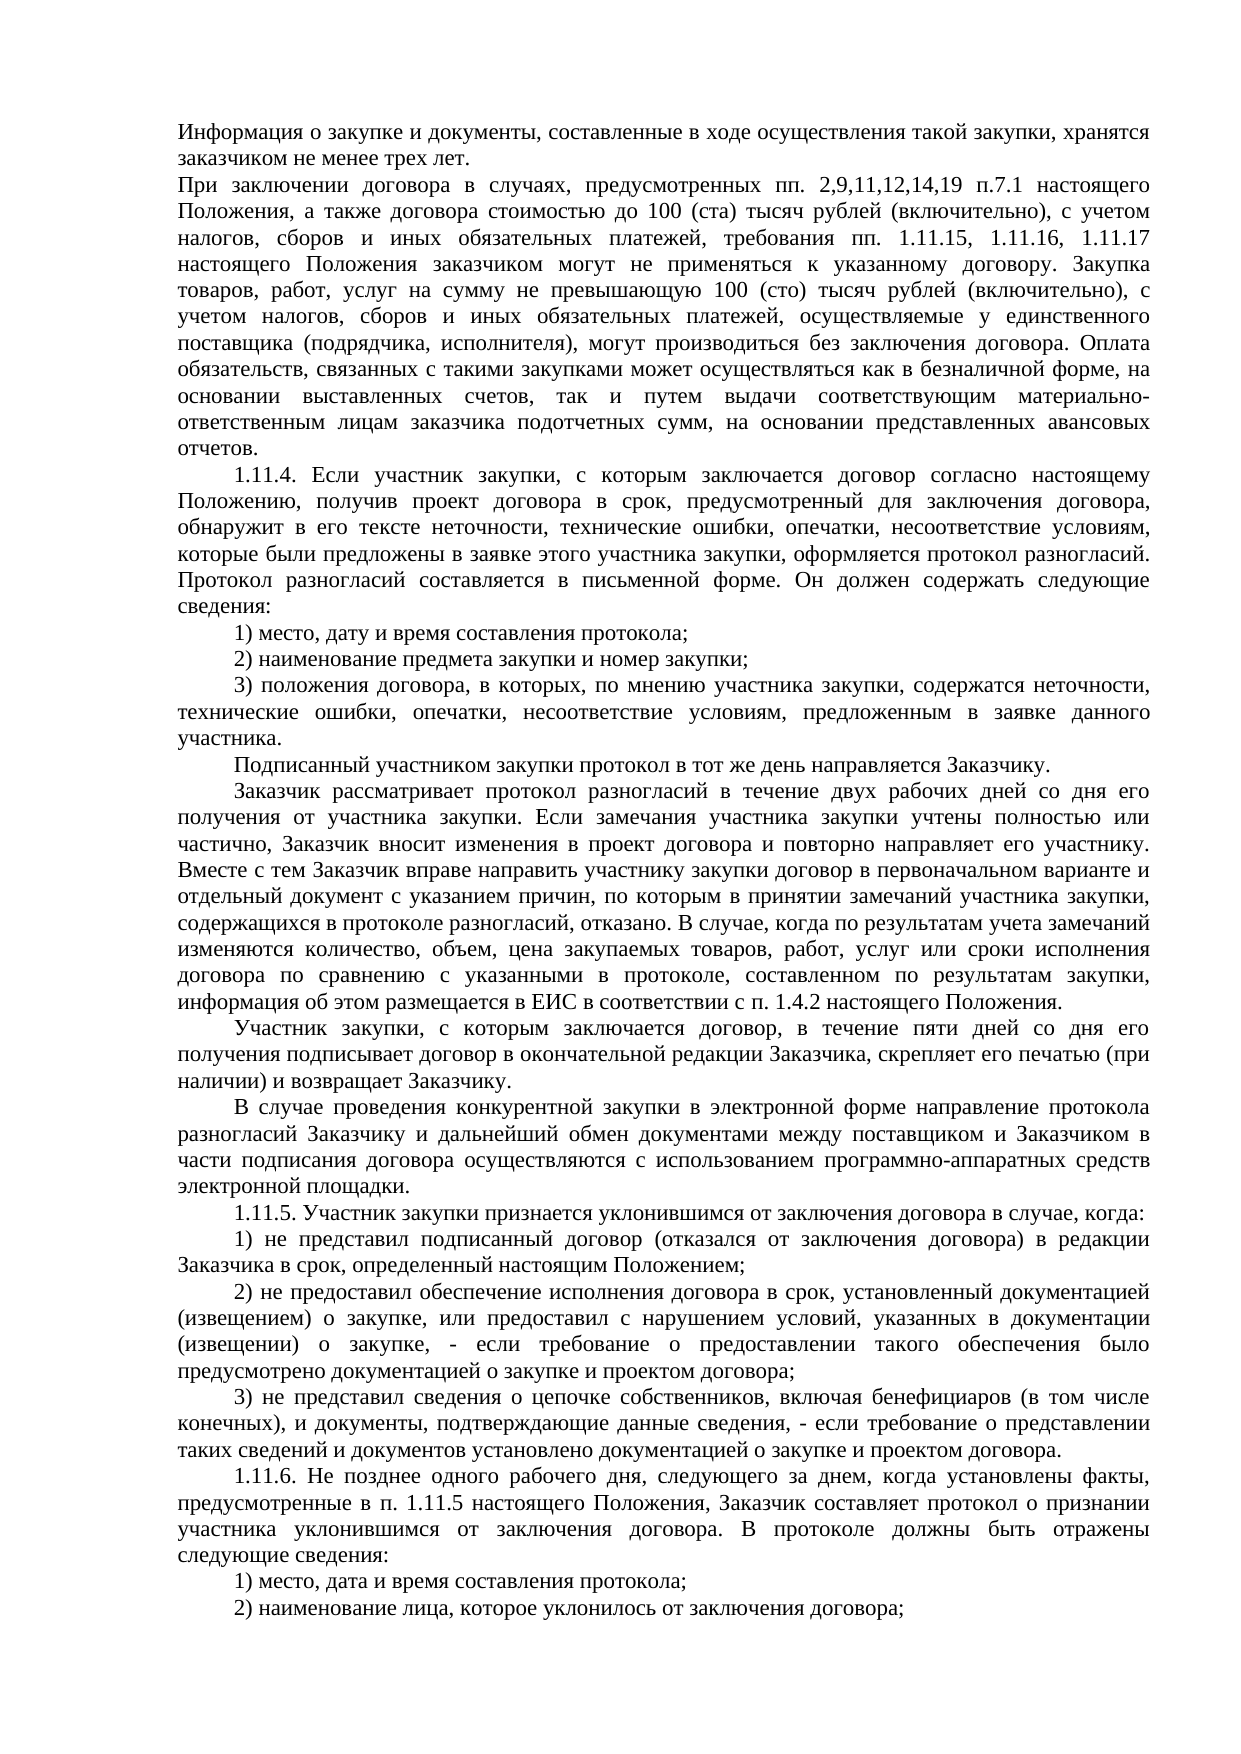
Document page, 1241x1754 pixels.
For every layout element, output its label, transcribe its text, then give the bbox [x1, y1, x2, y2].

text 3) не представил сведения о цепочке собственников, включая бенефициаров (в том числе конечных), и документы, подтверждающие данные сведения, - если требование о представлении таких сведений и документов установлено документацией о закупке и проектом договора. [177, 1383, 1152, 1462]
text Информация о закупке и документы, составленные в ходе осуществления такой закупки, хранятся заказчиком не менее трех лет. [177, 118, 1152, 171]
text 1.11.6. Не позднее одного рабочего дня, следующего за днем, когда установлены факты, предусмотренные в п. 1.11.5 настоящего Положения, Заказчик составляет протокол о признании участника уклонившимся от заключения договора. В протоколе должны быть отражены следующие сведения: [177, 1462, 1152, 1568]
text 1) место, дата и время составления протокола; [177, 1568, 1152, 1594]
text 1.11.4. Если участник закупки, с которым заключается договор согласно настоящему Положению, получив проект договора в срок, предусмотренный для заключения договора, обнаружит в его тексте неточности, технические ошибки, опечатки, несоответствие условиям, которые были предложены в заявке этого участника закупки, оформляется протокол разногласий. Протокол разногласий составляется в письменной форме. Он должен содержать следующие сведения: [177, 461, 1152, 619]
text 3) положения договора, в которых, по мнению участника закупки, содержатся неточности, технические ошибки, опечатки, несоответствие условиям, предложенным в заявке данного участника. [177, 672, 1152, 751]
text 2) наименование лица, которое уклонилось от заключения договора; [177, 1594, 1152, 1620]
text Заказчик рассматривает протокол разногласий в течение двух рабочих дней со дня его получения от участника закупки. Если замечания участника закупки учтены полностью или частично, Заказчик вносит изменения в проект договора и повторно направляет его участнику. Вместе с тем Заказчик вправе направить участнику закупки договор в первоначальном варианте и отдельный документ с указанием причин, по которым в принятии замечаний участника закупки, содержащихся в протоколе разногласий, отказано. В случае, когда по результатам учета замечаний изменяются количество, объем, цена закупаемых товаров, работ, услуг или сроки исполнения договора по сравнению с указанными в протоколе, составленном по результатам закупки, информация об этом размещается в ЕИС в соответствии с п. 1.4.2 настоящего Положения. [177, 777, 1152, 1014]
text Подписанный участником закупки протокол в тот же день направляется Заказчику. [177, 751, 1152, 777]
text 1) не представил подписанный договор (отказался от заключения договора) в редакции Заказчика в срок, определенный настоящим Положением; [177, 1225, 1152, 1278]
text 2) наименование предмета закупки и номер закупки; [177, 645, 1152, 672]
text Участник закупки, с которым заключается договор, в течение пяти дней со дня его получения подписывает договор в окончательной редакции Заказчика, скрепляет его печатью (при наличии) и возвращает Заказчику. [177, 1014, 1152, 1093]
text При заключении договора в случаях, предусмотренных пп. 2,9,11,12,14,19 п.7.1 настоящего Положения, а также договора стоимостью до 100 (ста) тысяч рублей (включительно), с учетом налогов, сборов и иных обязательных платежей, требования пп. 1.11.15, 1.11.16, 1.11.17 настоящего Положения заказчиком могут не применяться к указанному договору. Закупка товаров, работ, услуг на сумму не превышающую 100 (сто) тысяч рублей (включительно), с учетом налогов, сборов и иных обязательных платежей, осуществляемые у единственного поставщика (подрядчика, исполнителя), могут производиться без заключения договора. Оплата обязательств, связанных с такими закупками может осуществляться как в безналичной форме, на основании выставленных счетов, так и путем выдачи соответствующим материально-ответственным лицам заказчика подотчетных сумм, на основании представленных авансовых отчетов. [177, 171, 1152, 461]
text 1.11.5. Участник закупки признается уклонившимся от заключения договора в случае, когда: [177, 1199, 1152, 1225]
text 2) не предоставил обеспечение исполнения договора в срок, установленный документацией (извещением) о закупке, или предоставил с нарушением условий, указанных в документации (извещении) о закупке, - если требование о предоставлении такого обеспечения было предусмотрено документацией о закупке и проектом договора; [177, 1278, 1152, 1383]
text В случае проведения конкурентной закупки в электронной форме направление протокола разногласий Заказчику и дальнейший обмен документами между поставщиком и Заказчиком в части подписания договора осуществляются с использованием программно-аппаратных средств электронной площадки. [177, 1093, 1152, 1199]
text 1) место, дату и время составления протокола; [177, 619, 1152, 645]
